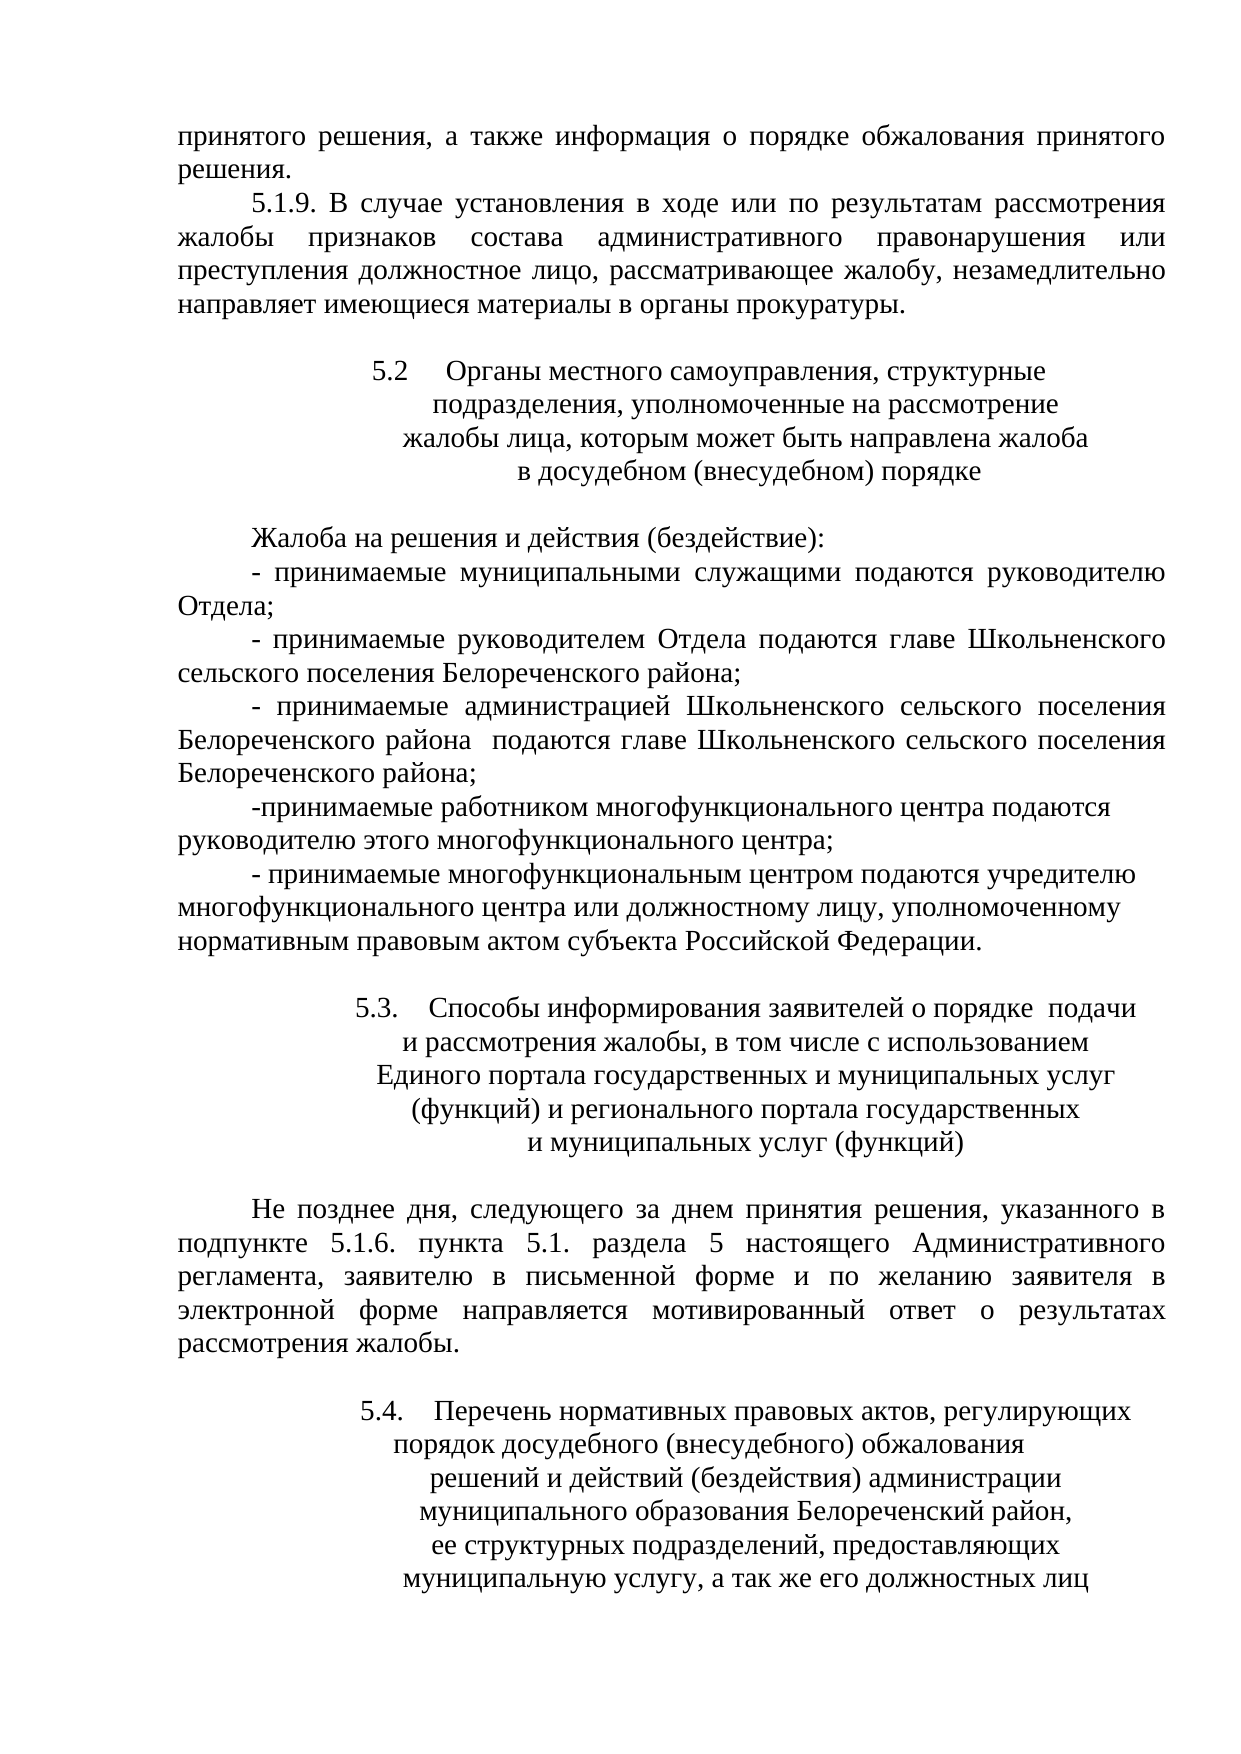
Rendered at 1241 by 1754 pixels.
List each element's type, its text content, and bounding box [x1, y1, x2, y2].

text и рассмотрения жалобы, в том числе с использованием [251, 1024, 1167, 1057]
text жалобы лица, которым может быть направлена жалоба [251, 420, 1167, 453]
text (функций) и регионального портала государственных [251, 1091, 1167, 1124]
text Не позднее дня, следующего за днем принятия решения, указанного в подпункте 5.1.6. пункта 5.1. раздела 5 настоящего Административного регламента, заявителю в письменной форме и по желанию заявителя в электронной форме направляется мотивированный ответ о результатах рассмотрения жалобы. [177, 1191, 1167, 1359]
text муниципального образования Белореченский район, [251, 1493, 1167, 1527]
text - принимаемые муниципальными служащими подаются руководителю Отдела; [177, 554, 1167, 621]
text муниципальную услугу, а так же его должностных лиц [251, 1560, 1167, 1594]
text Жалоба на решения и действия (бездействие): [177, 521, 1167, 554]
text решений и действий (бездействия) администрации [251, 1460, 1167, 1493]
text и муниципальных услуг (функций) [251, 1124, 1167, 1158]
text подразделения, уполномоченные на рассмотрение [251, 386, 1167, 420]
text - принимаемые администрацией Школьненского сельского поселения Белореченского района подаются главе Школьненского сельского поселения Белореченского района; [177, 688, 1167, 789]
list Способы информирования заявителей о порядке подачи [251, 990, 1167, 1024]
text - принимаемые многофункциональным центром подаются учредителю многофункционального центра или должностному лицу, уполномоченному нормативным правовым актом субъекта Российской Федерации. [177, 856, 1167, 957]
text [177, 118, 1167, 185]
text 5.1.9. В случае установления в ходе или по результатам рассмотрения жалобы признаков состава административного правонарушения или преступления должностное лицо, рассматривающее жалобу, незамедлительно направляет имеющиеся материалы в органы прокуратуры. [177, 185, 1167, 319]
text -принимаемые работником многофункционального центра подаются руководителю этого многофункционального центра; [177, 789, 1167, 856]
text в досудебном (внесудебном) порядке [251, 453, 1167, 487]
list Перечень нормативных правовых актов, регулирующих порядок досудебного (внесудебного) обжалования [251, 1393, 1167, 1460]
text ее структурных подразделений, предоставляющих [251, 1527, 1167, 1560]
text Единого портала государственных и муниципальных услуг [251, 1057, 1167, 1091]
list Органы местного самоуправления, структурные [177, 353, 1167, 386]
text - принимаемые руководителем Отдела подаются главе Школьненского сельского поселения Белореченского района; [177, 621, 1167, 688]
